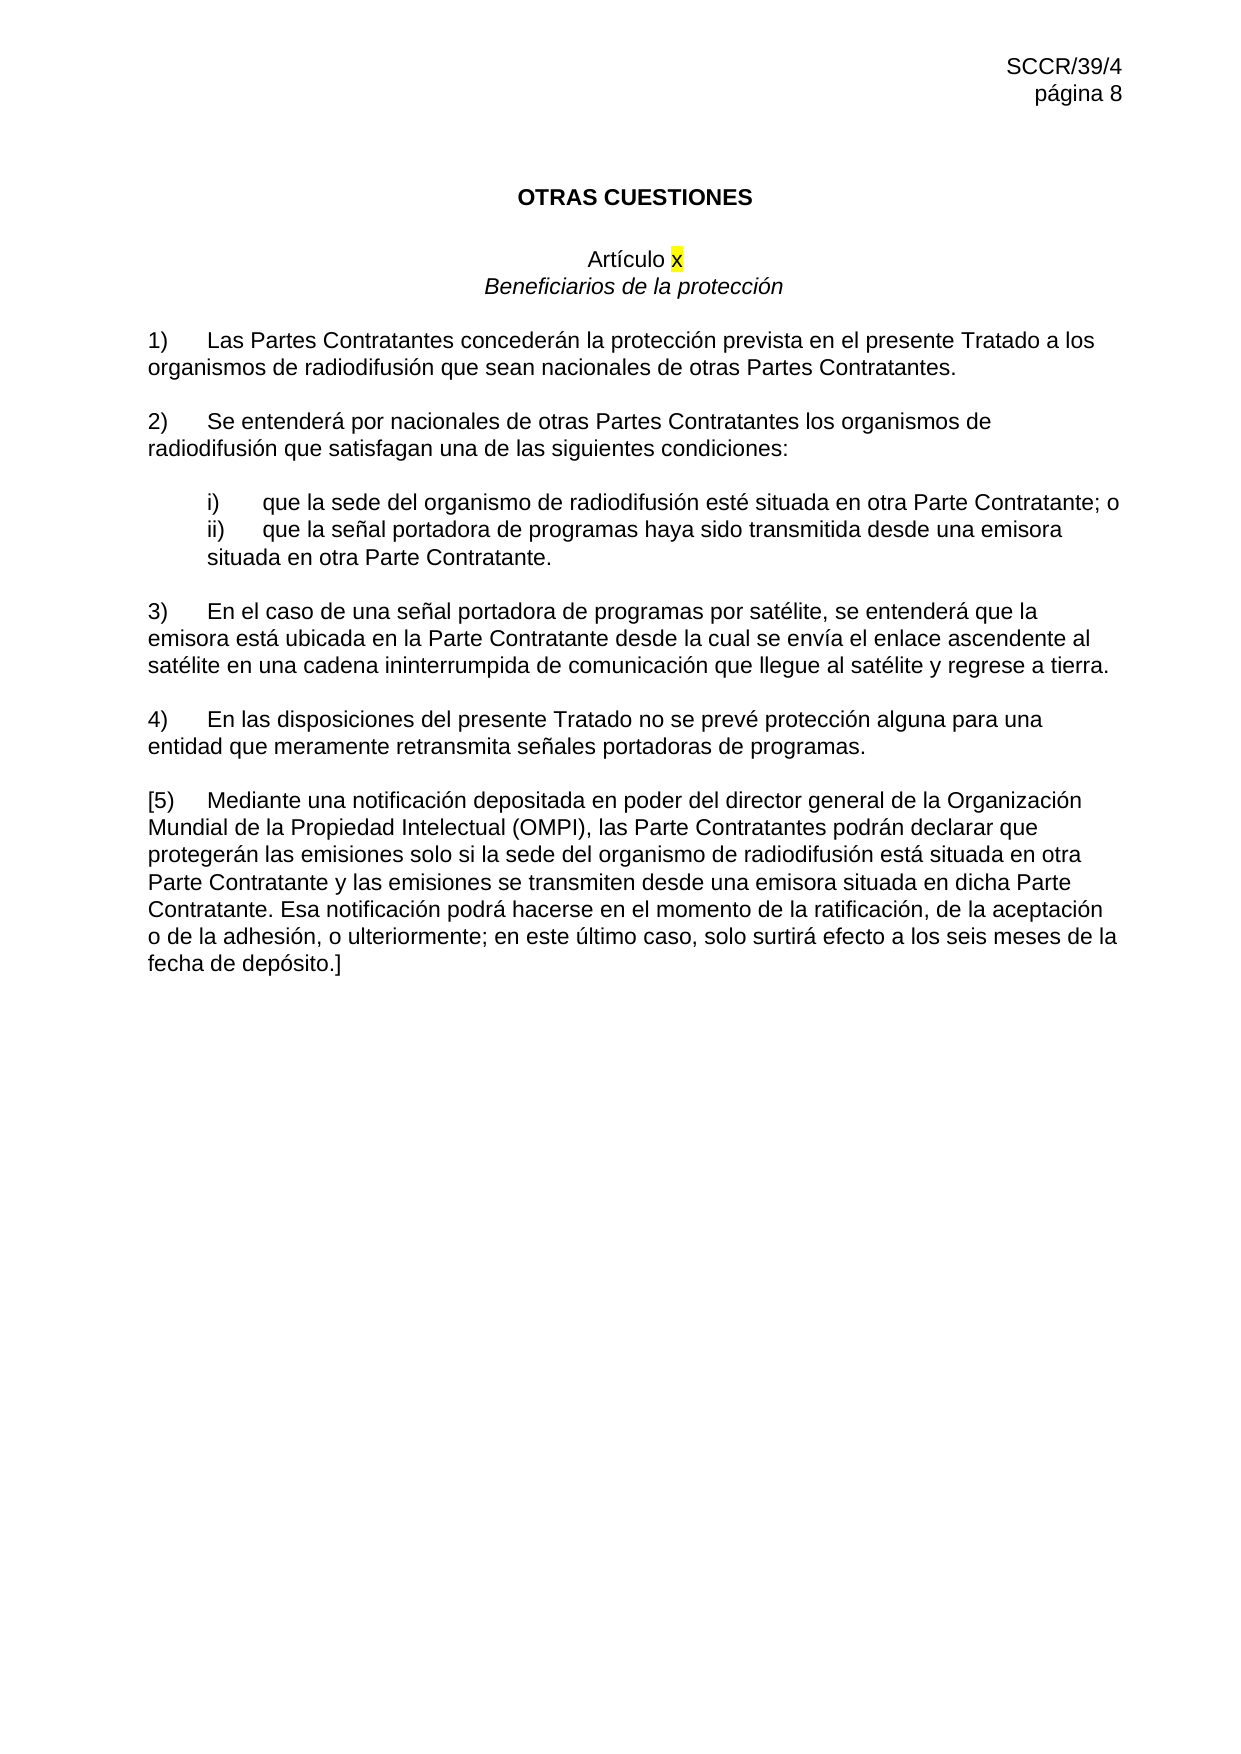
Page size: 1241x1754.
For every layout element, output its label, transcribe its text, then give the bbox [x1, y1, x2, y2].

text [5) Mediante una notificación depositada en poder del director general de la Organización Mundial de la Propiedad Intelectual (OMPI), las Parte Contratantes podrán declarar que protegerán las emisiones solo si la sede del organismo de radiodifusión está situada en otra Parte Contratante y las emisiones se transmiten desde una emisora situada en dicha Parte Contratante. Esa notificación podrá hacerse en el momento de la ratificación, de la aceptación o de la adhesión, o ulteriormente; en este último caso, solo surtirá efecto a los seis meses de la fecha de depósito.] [148, 787, 1122, 976]
list Las Partes Contratantes concederán la protección prevista en el presente Tratado a los organismos de radiodifusión que sean nacionales de otras Partes Contratantes. [148, 326, 1122, 380]
list Se entenderá por nacionales de otras Partes Contratantes los organismos de radiodifusión que satisfagan una de las siguientes condiciones: [148, 407, 1122, 462]
text Artículo x [148, 245, 1122, 272]
list que la señal portadora de programas haya sido transmitida desde una emisora situada en otra Parte Contratante. [207, 516, 1122, 570]
subtitle OTRAS CUESTIONES [148, 183, 1122, 210]
text Beneficiarios de la protección [148, 272, 1122, 299]
list En las disposiciones del presente Tratado no se prevé protección alguna para una entidad que meramente retransmita señales portadoras de programas. [148, 705, 1122, 759]
list que la sede del organismo de radiodifusión esté situada en otra Parte Contratante; o [207, 489, 1122, 516]
list En el caso de una señal portadora de programas por satélite, se entenderá que la emisora está ubicada en la Parte Contratante desde la cual se envía el enlace ascendente al satélite en una cadena ininterrumpida de comunicación que llegue al satélite y regrese a tierra. [148, 597, 1122, 678]
